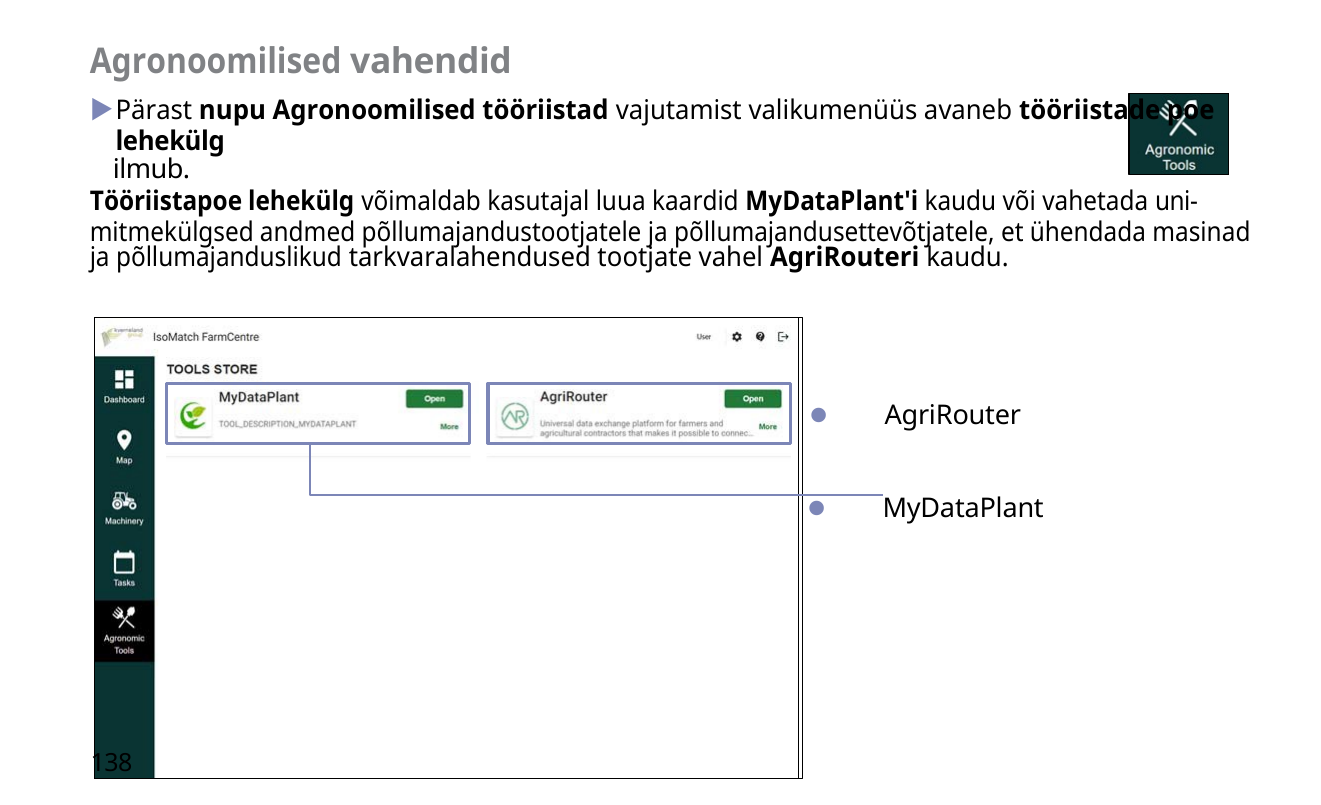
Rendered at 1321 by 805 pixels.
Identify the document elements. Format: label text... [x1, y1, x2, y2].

text Tööriistapoe lehekülg võimaldab kasutajal luua kaardid MyDataPlant'i kaudu või vahetada uni- [89, 186, 1258, 216]
picture [168, 385, 468, 396]
list Pärast nupu Agronoomilised tööriistad vajutamist valikumenüüs avaneb tööriistade poe lehekülg [89, 96, 1258, 156]
list MyDataPlant [27, 489, 1044, 526]
picture [311, 432, 798, 489]
text ilmub. [113, 156, 1258, 184]
picture [95, 526, 798, 778]
text mitmekülgsed andmed põllumajandustootjatele ja põllumajandusettevõtjatele, et ühendada masinad ja põllumajanduslikud tarkvaralahendused tootjate vahel AgriRouteri kaudu. [89, 219, 1258, 274]
list AgriRouter [27, 396, 1021, 432]
picture [490, 385, 789, 396]
picture [95, 432, 309, 489]
picture [490, 432, 789, 442]
picture [168, 432, 468, 442]
picture [95, 318, 798, 396]
subtitle Agronoomilised vahendid [89, 36, 1258, 84]
